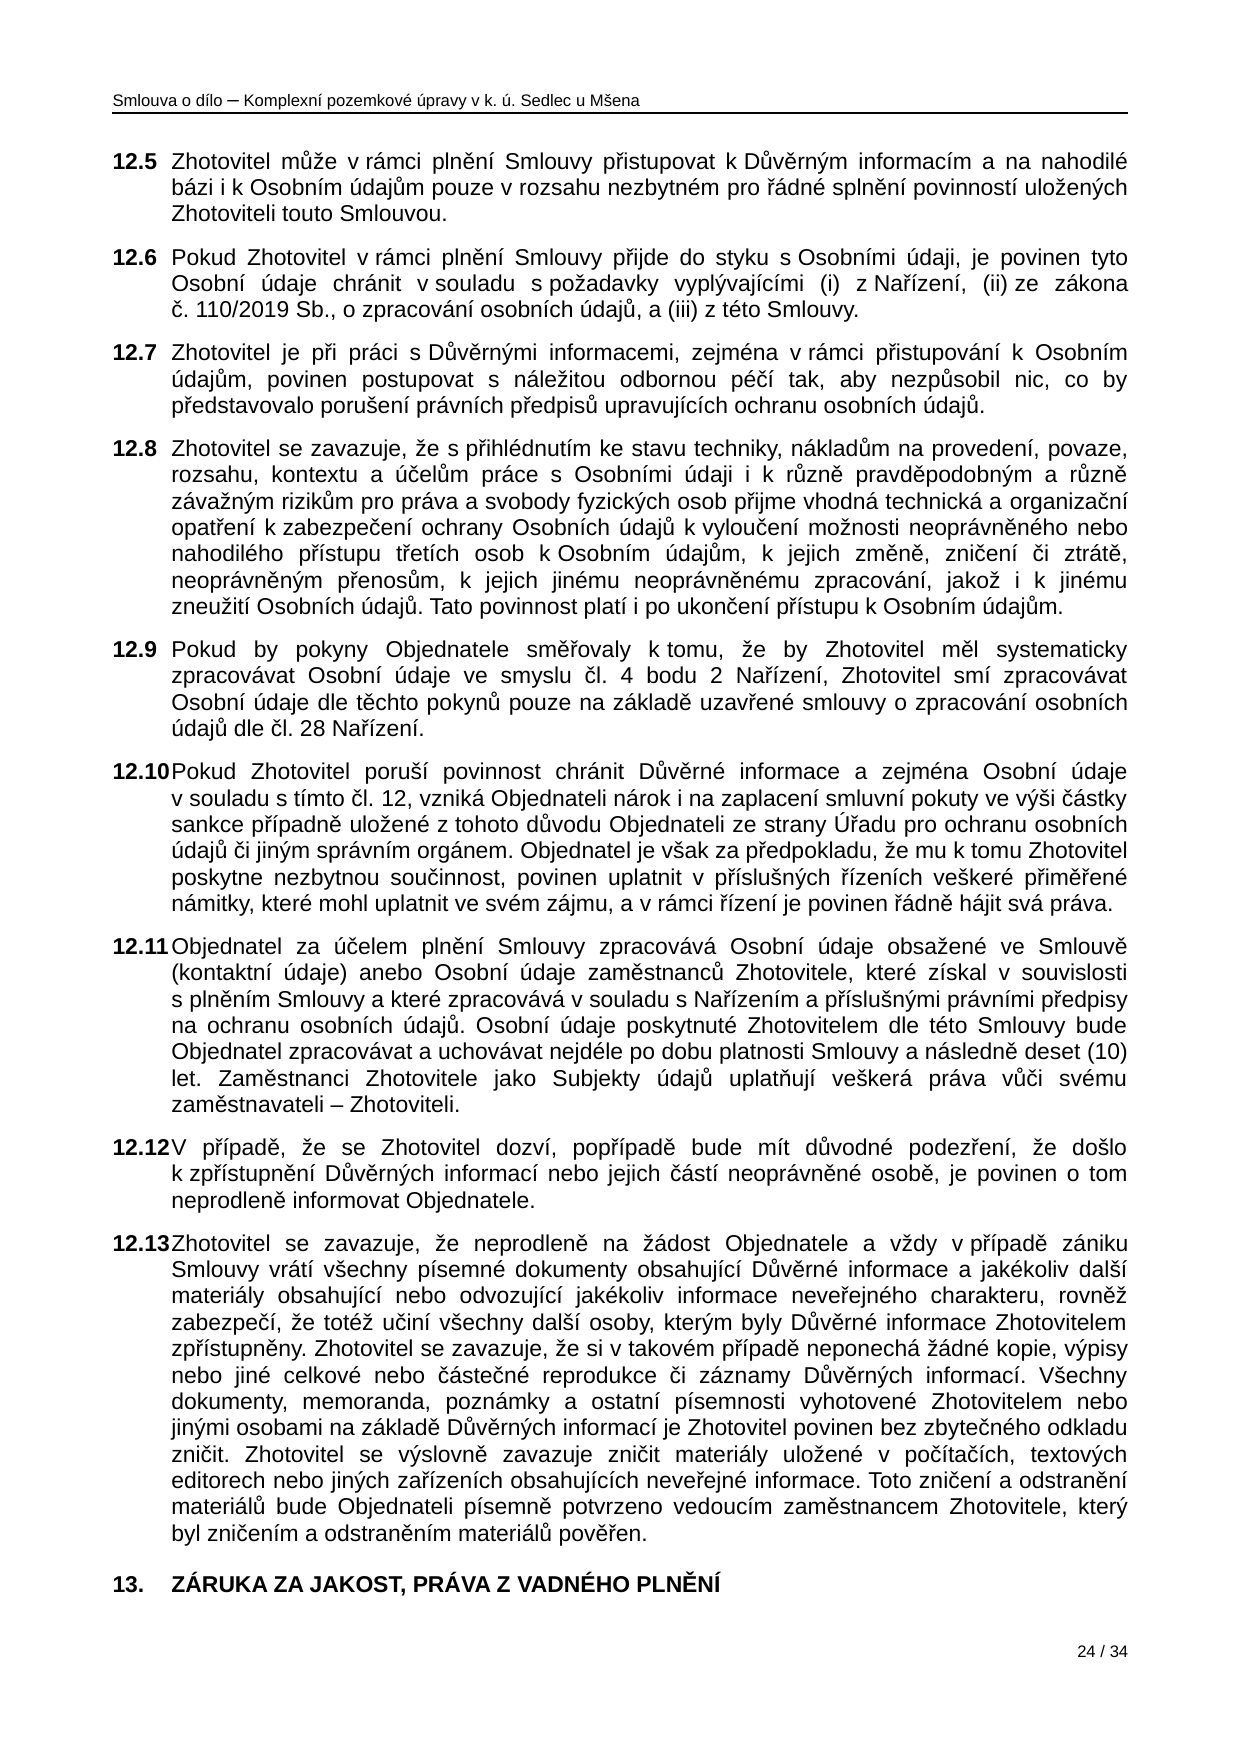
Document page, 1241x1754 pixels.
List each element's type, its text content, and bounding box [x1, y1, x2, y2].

text Objednatel za účelem plnění Smlouvy zpracovává Osobní údaje obsažené ve Smlouvě (kontaktní údaje) anebo Osobní údaje zaměstnanců Zhotovitele, které získal v souvislosti s plněním Smlouvy a které zpracovává v souladu s Nařízením a příslušnými právními předpisy na ochranu osobních údajů. Osobní údaje poskytnuté Zhotovitelem dle této Smlouvy bude Objednatel zpracovávat a uchovávat nejdéle po dobu platnosti Smlouvy a následně deset (10) let. Zaměstnanci Zhotovitele jako Subjekty údajů uplatňují veškerá práva vůči svému zaměstnavateli – Zhotoviteli. [112, 933, 1128, 1117]
text Zhotovitel se zavazuje, že neprodleně na žádost Objednatele a vždy v případě zániku Smlouvy vrátí všechny písemné dokumenty obsahující Důvěrné informace a jakékoliv další materiály obsahující nebo odvozující jakékoliv informace neveřejného charakteru, rovněž zabezpečí, že totéž učiní všechny další osoby, kterým byly Důvěrné informace Zhotovitelem zpřístupněny. Zhotovitel se zavazuje, že si v takovém případě neponechá žádné kopie, výpisy nebo jiné celkové nebo částečné reprodukce či záznamy Důvěrných informací. Všechny dokumenty, memoranda, poznámky a ostatní písemnosti vyhotovené Zhotovitelem nebo jinými osobami na základě Důvěrných informací je Zhotovitel povinen bez zbytečného odkladu zničit. Zhotovitel se výslovně zavazuje zničit materiály uložené v počítačích, textových editorech nebo jiných zařízeních obsahujících neveřejné informace. Toto zničení a odstranění materiálů bude Objednateli písemně potvrzeno vedoucím zaměstnancem Zhotovitele, který byl zničením a odstraněním materiálů pověřen. [112, 1230, 1128, 1546]
text Zhotovitel může v rámci plnění Smlouvy přistupovat k Důvěrným informacím a na nahodilé bázi i k Osobním údajům pouze v rozsahu nezbytném pro řádné splnění povinností uložených Zhotoviteli touto Smlouvou. [112, 148, 1128, 227]
text Záruka za jakost, práva z vadného plnění [112, 1571, 1128, 1597]
text Pokud Zhotovitel poruší povinnost chránit Důvěrné informace a zejména Osobní údaje v souladu s tímto čl. 12, vzniká Objednateli nárok i na zaplacení smluvní pokuty ve výši částky sankce případně uložené z tohoto důvodu Objednateli ze strany Úřadu pro ochranu osobních údajů či jiným správním orgánem. Objednatel je však za předpokladu, že mu k tomu Zhotovitel poskytne nezbytnou součinnost, povinen uplatnit v příslušných řízeních veškeré přiměřené námitky, které mohl uplatnit ve svém zájmu, a v rámci řízení je povinen řádně hájit svá práva. [112, 758, 1128, 916]
text Zhotovitel je při práci s Důvěrnými informacemi, zejména v rámci přistupování k Osobním údajům, povinen postupovat s náležitou odbornou péčí tak, aby nezpůsobil nic, co by představovalo porušení právních předpisů upravujících ochranu osobních údajů. [112, 339, 1128, 418]
text Pokud Zhotovitel v rámci plnění Smlouvy přijde do styku s Osobními údaji, je povinen tyto Osobní údaje chránit v souladu s požadavky vyplývajícími (i) z Nařízení, (ii) ze zákona č. 110/2019 Sb., o zpracování osobních údajů, a (iii) z této Smlouvy. [112, 243, 1128, 322]
text V případě, že se Zhotovitel dozví, popřípadě bude mít důvodné podezření, že došlo k zpřístupnění Důvěrných informací nebo jejich částí neoprávněné osobě, je povinen o tom neprodleně informovat Objednatele. [112, 1134, 1128, 1213]
text Pokud by pokyny Objednatele směřovaly k tomu, že by Zhotovitel měl systematicky zpracovávat Osobní údaje ve smyslu čl. 4 bodu 2 Nařízení, Zhotovitel smí zpracovávat Osobní údaje dle těchto pokynů pouze na základě uzavřené smlouvy o zpracování osobních údajů dle čl. 28 Nařízení. [112, 636, 1128, 741]
text Zhotovitel se zavazuje, že s přihlédnutím ke stavu techniky, nákladům na provedení, povaze, rozsahu, kontextu a účelům práce s Osobními údaji i k různě pravděpodobným a různě závažným rizikům pro práva a svobody fyzických osob přijme vhodná technická a organizační opatření k zabezpečení ochrany Osobních údajů k vyloučení možnosti neoprávněného nebo nahodilého přístupu třetích osob k Osobním údajům, k jejich změně, zničení či ztrátě, neoprávněným přenosům, k jejich jinému neoprávněnému zpracování, jakož i k jinému zneužití Osobních údajů. Tato povinnost platí i po ukončení přístupu k Osobním údajům. [112, 435, 1128, 619]
